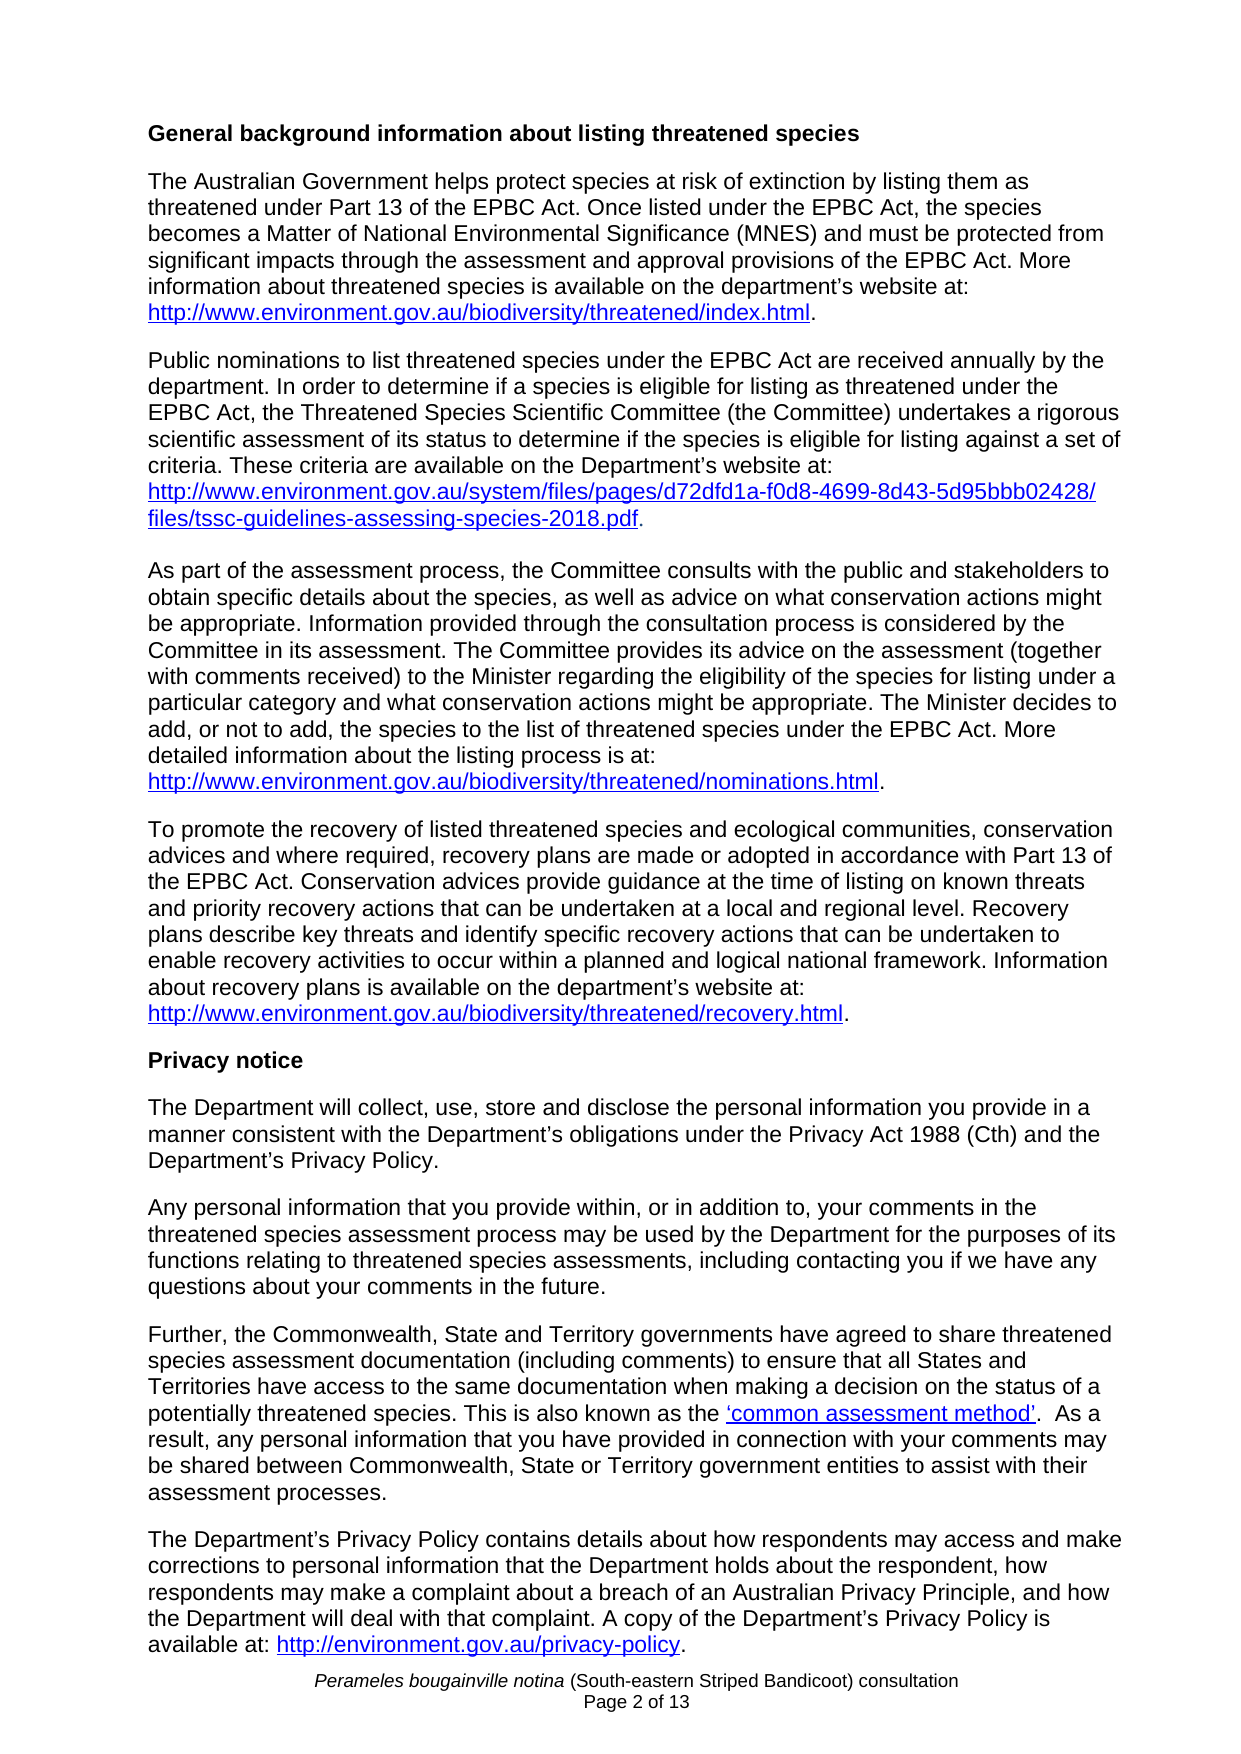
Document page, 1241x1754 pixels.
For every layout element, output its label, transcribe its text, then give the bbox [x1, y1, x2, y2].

text To promote the recovery of listed threatened species and ecological communities, conservation advices and where required, recovery plans are made or adopted in accordance with Part 13 of the EPBC Act. Conservation advices provide guidance at the time of listing on known threats and priority recovery actions that can be undertaken at a local and regional level. Recovery plans describe key threats and identify specific recovery actions that can be undertaken to enable recovery activities to occur within a planned and logical national framework. Information about recovery plans is available on the department’s website at: http://www.environment.gov.au/biodiversity/threatened/recovery.html. [148, 816, 1125, 1026]
text Public nominations to list threatened species under the EPBC Act are received annually by the department. In order to determine if a species is eligible for listing as threatened under the EPBC Act, the Threatened Species Scientific Committee (the Committee) undertakes a rigorous scientific assessment of its status to determine if the species is eligible for listing against a set of criteria. These criteria are available on the Department’s website at: [148, 347, 1125, 478]
text The Department’s Privacy Policy contains details about how respondents may access and make corrections to personal information that the Department holds about the respondent, how respondents may make a complaint about a breach of an Australian Privacy Principle, and how the Department will deal with that complaint. A copy of the Department’s Privacy Policy is available at: http://environment.gov.au/privacy-policy. [148, 1526, 1125, 1658]
text The Department will collect, use, store and disclose the personal information you provide in a manner consistent with the Department’s obligations under the Privacy Act 1988 (Cth) and the Department’s Privacy Policy. [148, 1094, 1125, 1173]
text As part of the assessment process, the Committee consults with the public and stakeholders to obtain specific details about the species, as well as advice on what conservation actions might be appropriate. Information provided through the consultation process is considered by the Committee in its assessment. The Committee provides its advice on the assessment (together with comments received) to the Minister regarding the eligibility of the species for listing under a particular category and what conservation actions might be appropriate. The Minister decides to add, or not to add, the species to the list of threatened species under the EPBC Act. More detailed information about the listing process is at: http://www.environment.gov.au/biodiversity/threatened/nominations.html. [148, 531, 1125, 795]
text http://www.environment.gov.au/biodiversity/threatened/index.html. [148, 299, 1125, 326]
text The Australian Government helps protect species at risk of extinction by listing them as threatened under Part 13 of the EPBC Act. Once listed under the EPBC Act, the species becomes a Matter of National Environmental Significance (MNES) and must be protected from significant impacts through the assessment and approval provisions of the EPBC Act. More information about threatened species is available on the department’s website at: [148, 168, 1125, 299]
text Further, the Commonwealth, State and Territory governments have agreed to share threatened species assessment documentation (including comments) to ensure that all States and Territories have access to the same documentation when making a decision on the status of a potentially threatened species. This is also known as the ‘common assessment method’. As a result, any personal information that you have provided in connection with your comments may be shared between Commonwealth, State or Territory government entities to assist with their assessment processes. [148, 1321, 1125, 1505]
text Privacy notice [148, 1047, 1125, 1073]
text General background information about listing threatened species [148, 120, 1125, 147]
text http://www.environment.gov.au/system/files/pages/d72dfd1a-f0d8-4699-8d43-5d95bbb02428/files/tssc-guidelines-assessing-species-2018.pdf. [148, 478, 1125, 531]
text Any personal information that you provide within, or in addition to, your comments in the threatened species assessment process may be used by the Department for the purposes of its functions relating to threatened species assessments, including contacting you if we have any questions about your comments in the future. [148, 1194, 1125, 1300]
